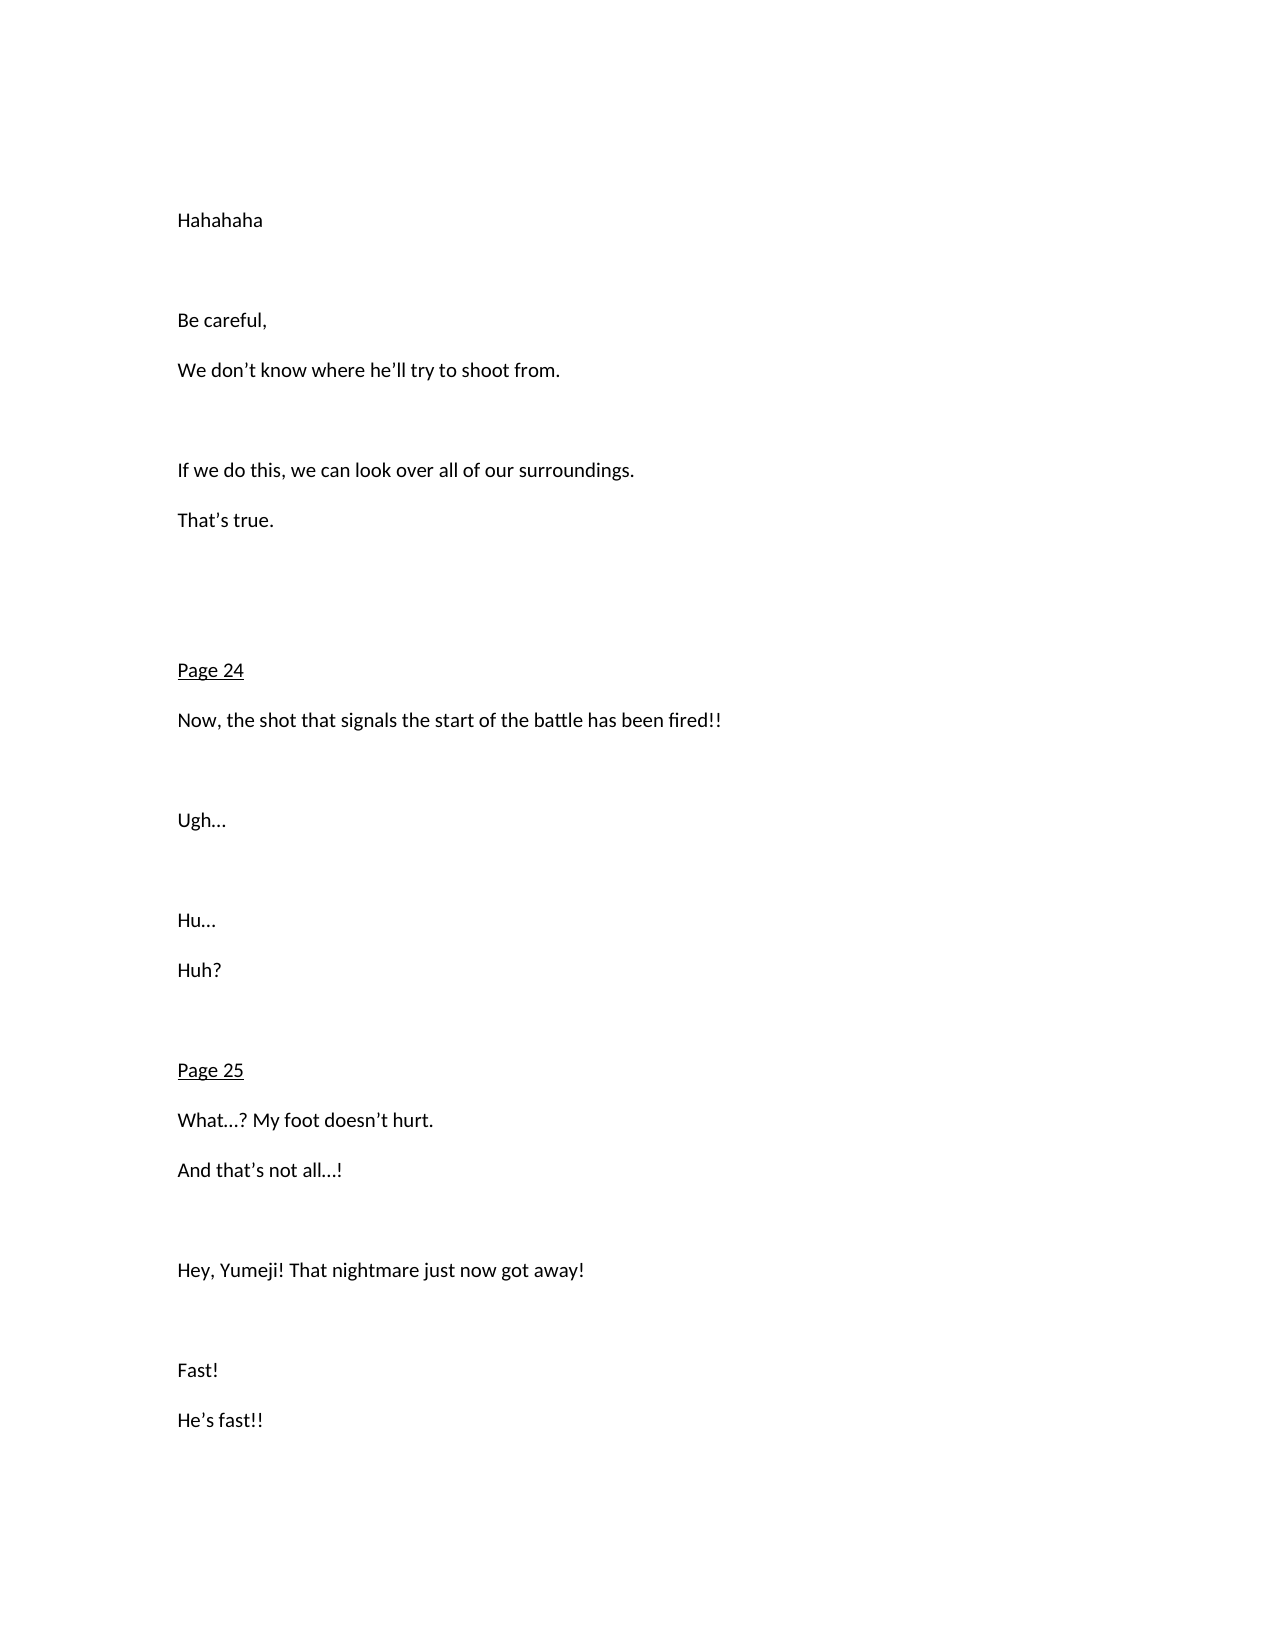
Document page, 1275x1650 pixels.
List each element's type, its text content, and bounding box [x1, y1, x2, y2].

text Fast! [177, 1357, 1098, 1382]
text Be careful, [177, 307, 1098, 332]
text Huh? [177, 957, 1098, 982]
text If we do this, we can look over all of our surroundings. [177, 457, 1098, 482]
text Ugh… [177, 807, 1098, 832]
text What…? My foot doesn’t hurt. [177, 1107, 1098, 1132]
text He’s fast!! [177, 1407, 1098, 1432]
text Hahahaha [177, 207, 1098, 232]
text Page 24 [177, 657, 1098, 682]
text And that’s not all…! [177, 1157, 1098, 1182]
text Hey, Yumeji! That nightmare just now got away! [177, 1257, 1098, 1282]
text That’s true. [177, 507, 1098, 532]
text Page 25 [177, 1057, 1098, 1082]
text Hu… [177, 907, 1098, 932]
text We don’t know where he’ll try to shoot from. [177, 357, 1098, 382]
text Now, the shot that signals the start of the battle has been fired!! [177, 707, 1098, 732]
